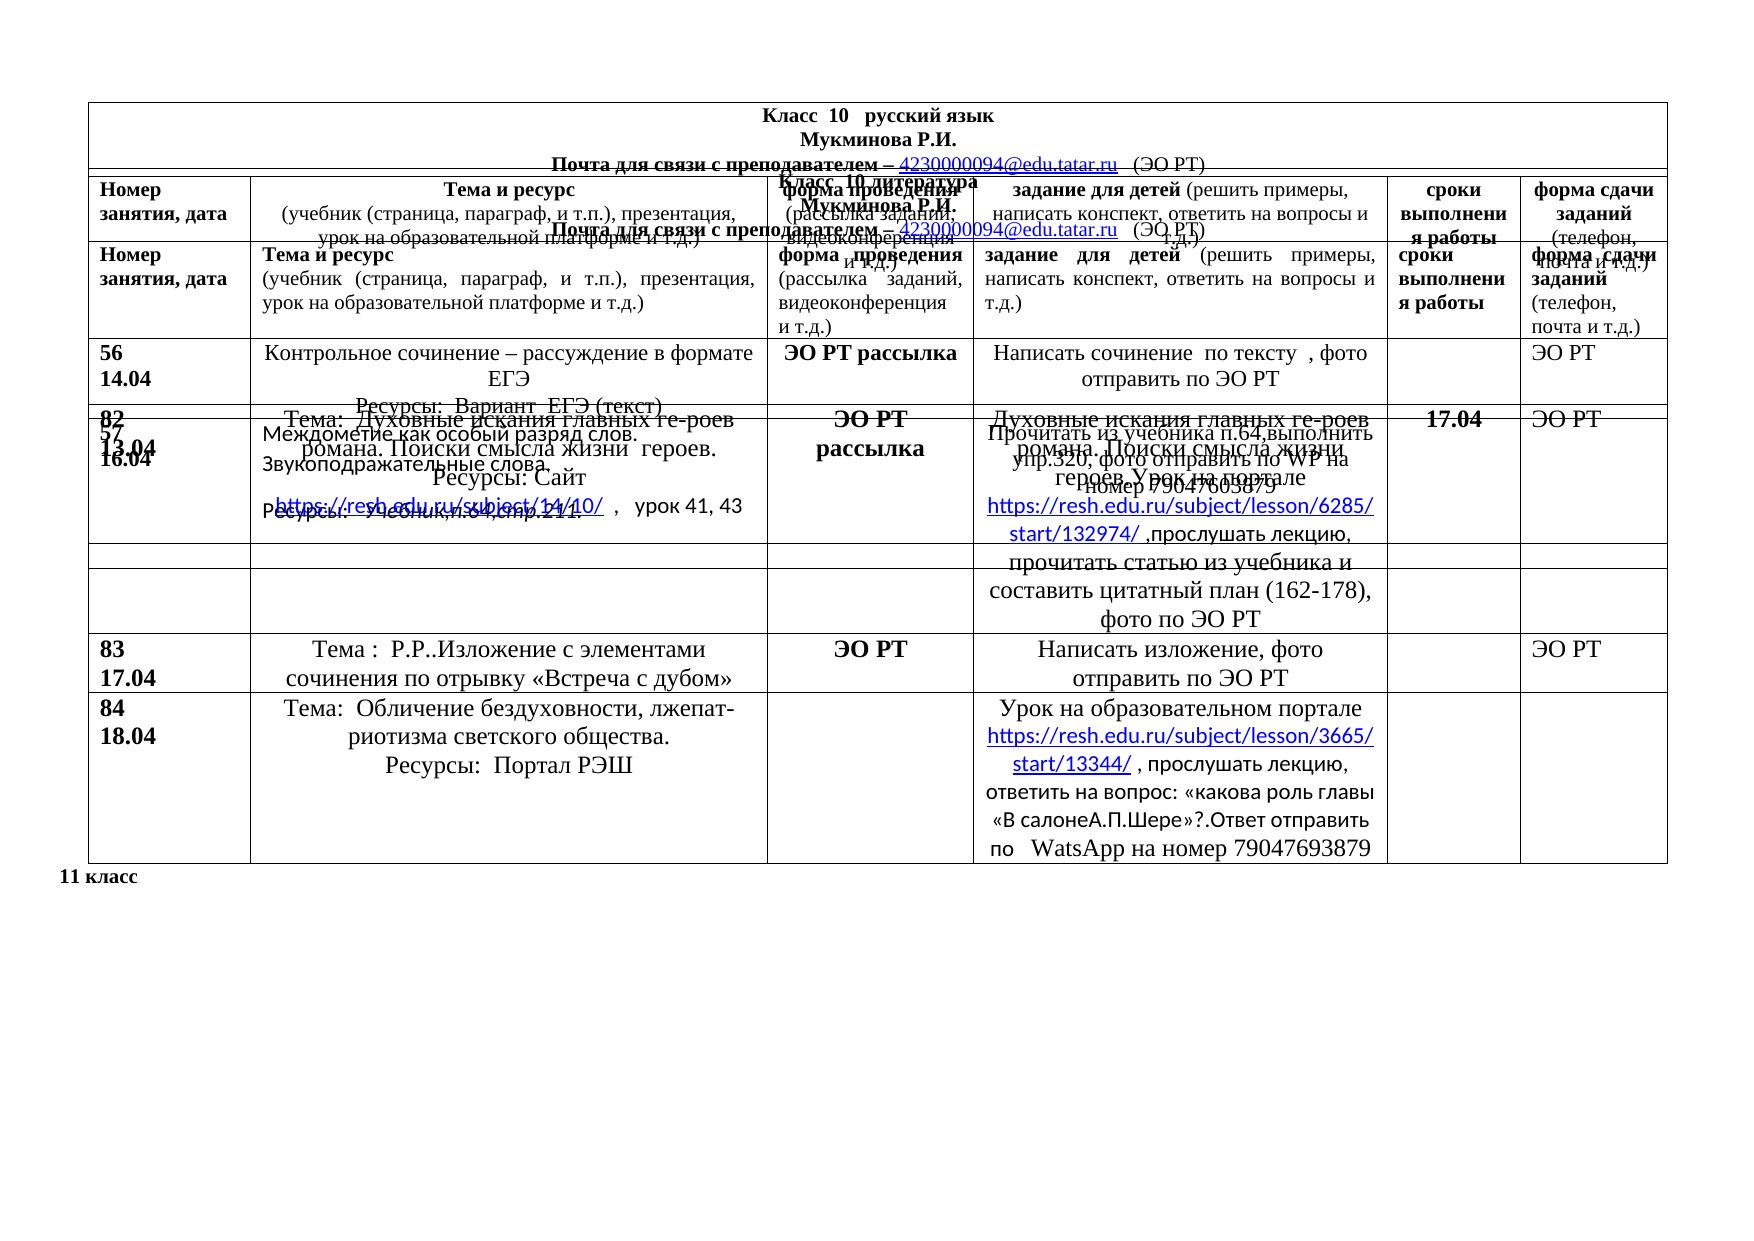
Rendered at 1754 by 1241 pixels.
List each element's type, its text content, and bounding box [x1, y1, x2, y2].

table_cell ЭО РТ рассылка [768, 405, 973, 633]
table_cell форма проведения (рассылка заданий, видеоконференция и т.д.) [768, 242, 973, 403]
table_cell Написать изложение, фото отправить по ЭО РТ [974, 634, 1387, 692]
table_cell Урок на образовательном портале https://resh.edu.ru/subject/lesson/3665/start/13344/ , прослушать лекцию, ответить на вопрос: «какова роль главы «В салонеА.П.Шере»?.Ответ отправить по WatsApp на номер 79047693879 [974, 693, 1387, 862]
table_cell Тема: Духовные искания главных ге-роев романа. Поиски смысла жизни героев. Ресурсы: Сайт https://resh.edu.ru/subject/14/10/ , урок 41, 43 [251, 405, 767, 633]
table_cell 83 17.04 [89, 634, 250, 692]
table_cell Духовные искания главных ге-роев романа. Поиски смысла жизни героев.Урок на портале https://resh.edu.ru/subject/lesson/6285/start/132974/ ,прослушать лекцию, прочитать статью из учебника и составить цитатный план (162-178), фото по ЭО РТ [974, 405, 1387, 633]
table_cell ЭО РТ [1521, 405, 1667, 633]
table_cell Тема и ресурс (учебник (страница, параграф, и т.п.), презентация, урок на образовательной платформе и т.д.) [251, 242, 767, 403]
table_cell ЭО РТ [1521, 634, 1667, 692]
table_cell [1388, 634, 1520, 692]
table_cell задание для детей (решить примеры, написать конспект, ответить на вопросы и т.д.) [974, 242, 1387, 403]
table_cell 17.04 [1388, 405, 1520, 633]
table_cell 82 13.04 [89, 405, 250, 633]
table_cell форма сдачи заданий (телефон, почта и т.д.) [1521, 242, 1667, 403]
table_cell [1388, 693, 1520, 862]
text 11 класс [59, 173, 1695, 888]
table_cell [768, 693, 973, 862]
table_header Класс 10 русский язык Мукминова Р.И. Почта для связи с преподавателем – 4230000094@edu.tatar.ru (ЭО РТ) [89, 103, 1667, 168]
table_cell Тема: Обличение бездуховности, лжепатриотизма светского общества. Ресурсы: Портал РЭШ [251, 693, 767, 862]
table_cell [1521, 693, 1667, 862]
table_cell сроки выполнения работы [1388, 242, 1520, 403]
table_cell ЭО РТ [768, 634, 973, 692]
table_cell Тема : Р.Р..Изложение с элементами сочинения по отрывку «Встреча с дубом» [251, 634, 767, 692]
table_cell Номер занятия, дата [89, 242, 250, 403]
table_header Класс 10 литература Мукминова Р.И. Почта для связи с преподавателем – 4230000094@edu.tatar.ru (ЭО РТ) [89, 169, 1667, 241]
table_cell 84 18.04 [89, 693, 250, 862]
